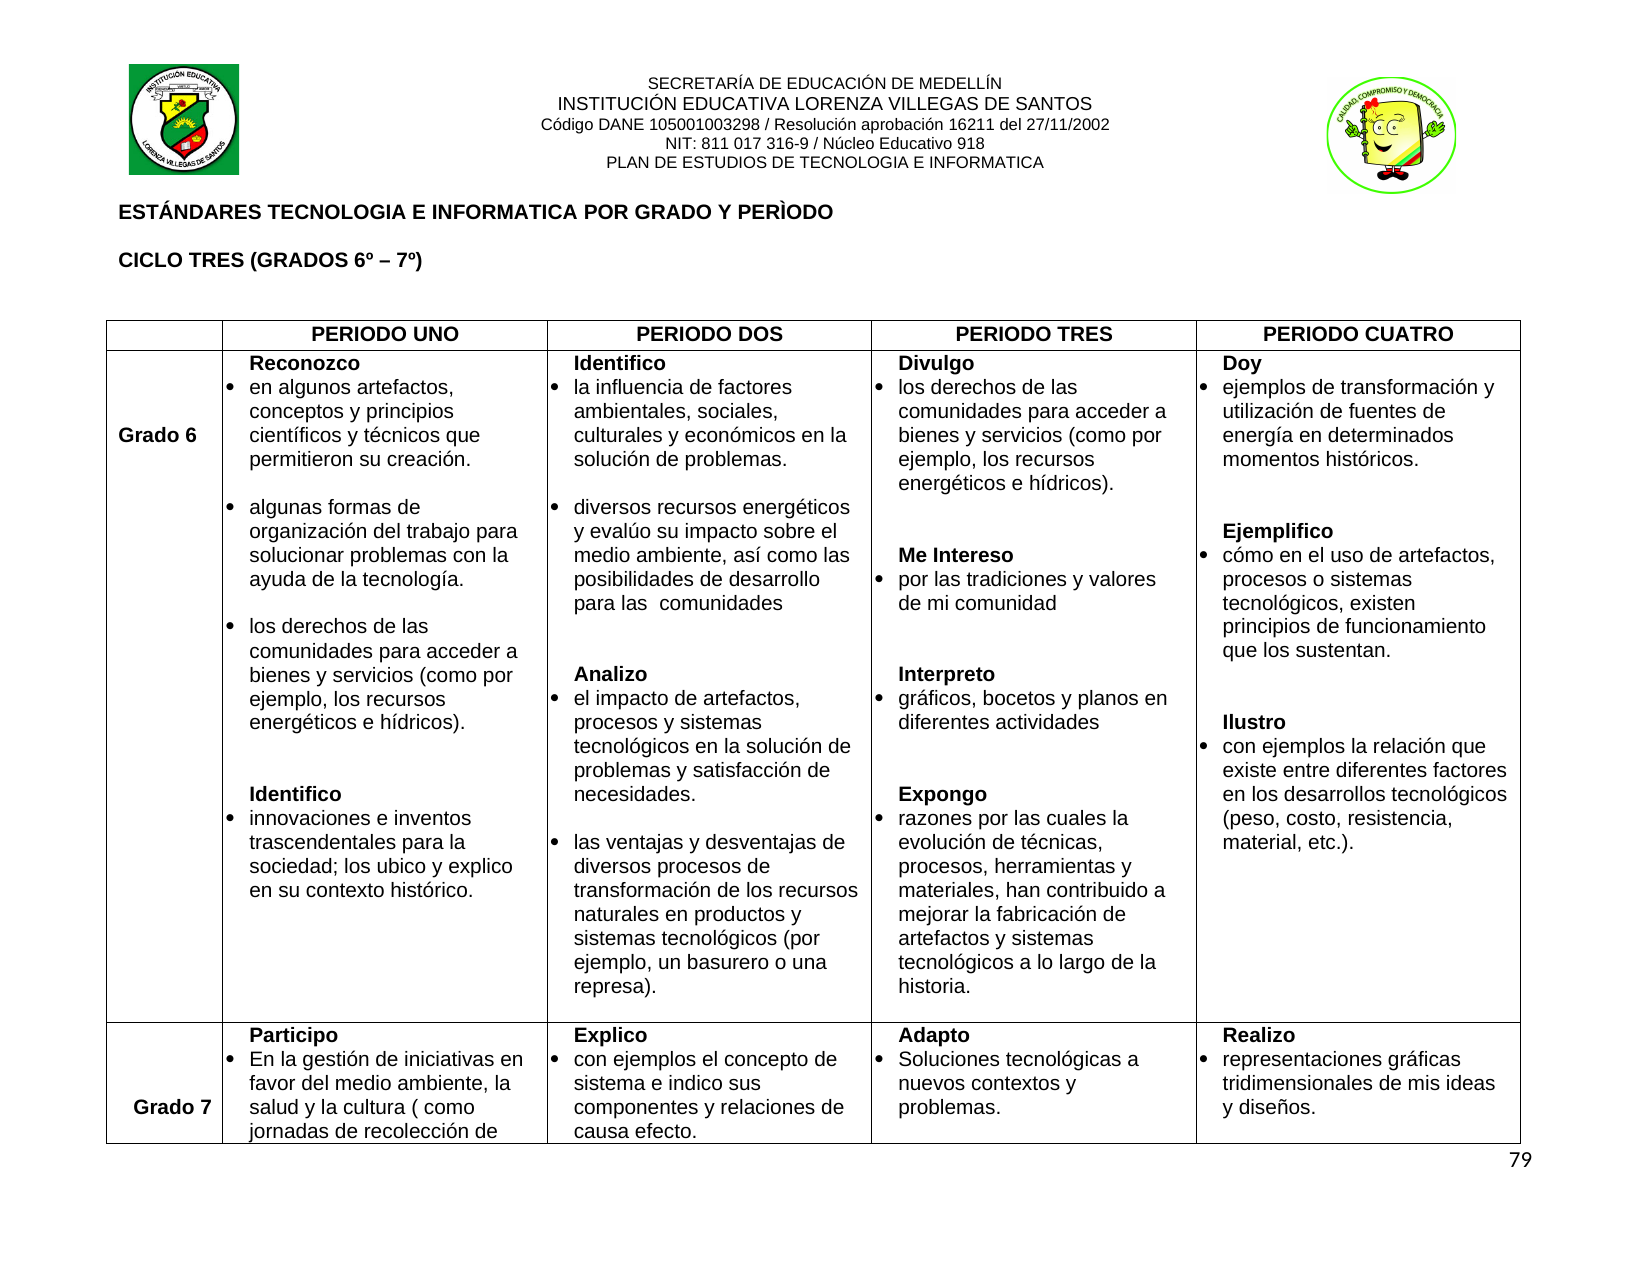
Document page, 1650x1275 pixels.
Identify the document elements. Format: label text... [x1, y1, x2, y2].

table_cell Divulgo los derechos de las comunidades para acceder a bienes y servicios (como por ejemplo, los recursos energéticos e hídricos). Me Intereso por las tradiciones y valores de mi comunidad Interpreto gráficos, bocetos y planos en diferentes actividades Expongo razones por las cuales la evolución de técnicas, procesos, herramientas y materiales, han contribuido a mejorar la fabricación de artefactos y sistemas tecnológicos a lo largo de la historia. [872, 351, 1196, 1022]
table_cell Grado 7 [107, 1023, 222, 1143]
picture [128, 64, 240, 175]
table_header PERIODO UNO [223, 321, 547, 349]
table_header [107, 321, 222, 349]
picture [1326, 77, 1457, 194]
text CICLO TRES (GRADOS 6º – 7º) [118, 248, 1532, 272]
table_cell Doy ejemplos de transformación y utilización de fuentes de energía en determinados momentos históricos. Ejemplifico cómo en el uso de artefactos, procesos o sistemas tecnológicos, existen principios de funcionamiento que los sustentan. Ilustro con ejemplos la relación que existe entre diferentes factores en los desarrollos tecnológicos (peso, costo, resistencia, material, etc.). [1197, 351, 1520, 1022]
table_header PERIODO CUATRO [1197, 321, 1520, 349]
text ESTÁNDARES TECNOLOGIA E INFORMATICA POR GRADO Y PERÌODO [118, 200, 1532, 224]
table_cell Reconozco en algunos artefactos, conceptos y principios científicos y técnicos que permitieron su creación. algunas formas de organización del trabajo para solucionar problemas con la ayuda de la tecnología. los derechos de las comunidades para acceder a bienes y servicios (como por ejemplo, los recursos energéticos e hídricos). Identifico innovaciones e inventos trascendentales para la sociedad; los ubico y explico en su contexto histórico. [223, 351, 547, 1022]
table_cell Identifico la influencia de factores ambientales, sociales, culturales y económicos en la solución de problemas. diversos recursos energéticos y evalúo su impacto sobre el medio ambiente, así como las posibilidades de desarrollo para las comunidades Analizo el impacto de artefactos, procesos y sistemas tecnológicos en la solución de problemas y satisfacción de necesidades. las ventajas y desventajas de diversos procesos de transformación de los recursos naturales en productos y sistemas tecnológicos (por ejemplo, un basurero o una represa). [548, 351, 871, 1022]
table_header PERIODO DOS [548, 321, 871, 349]
table_header PERIODO TRES [872, 321, 1196, 349]
table_cell Grado 6 [107, 351, 222, 1022]
